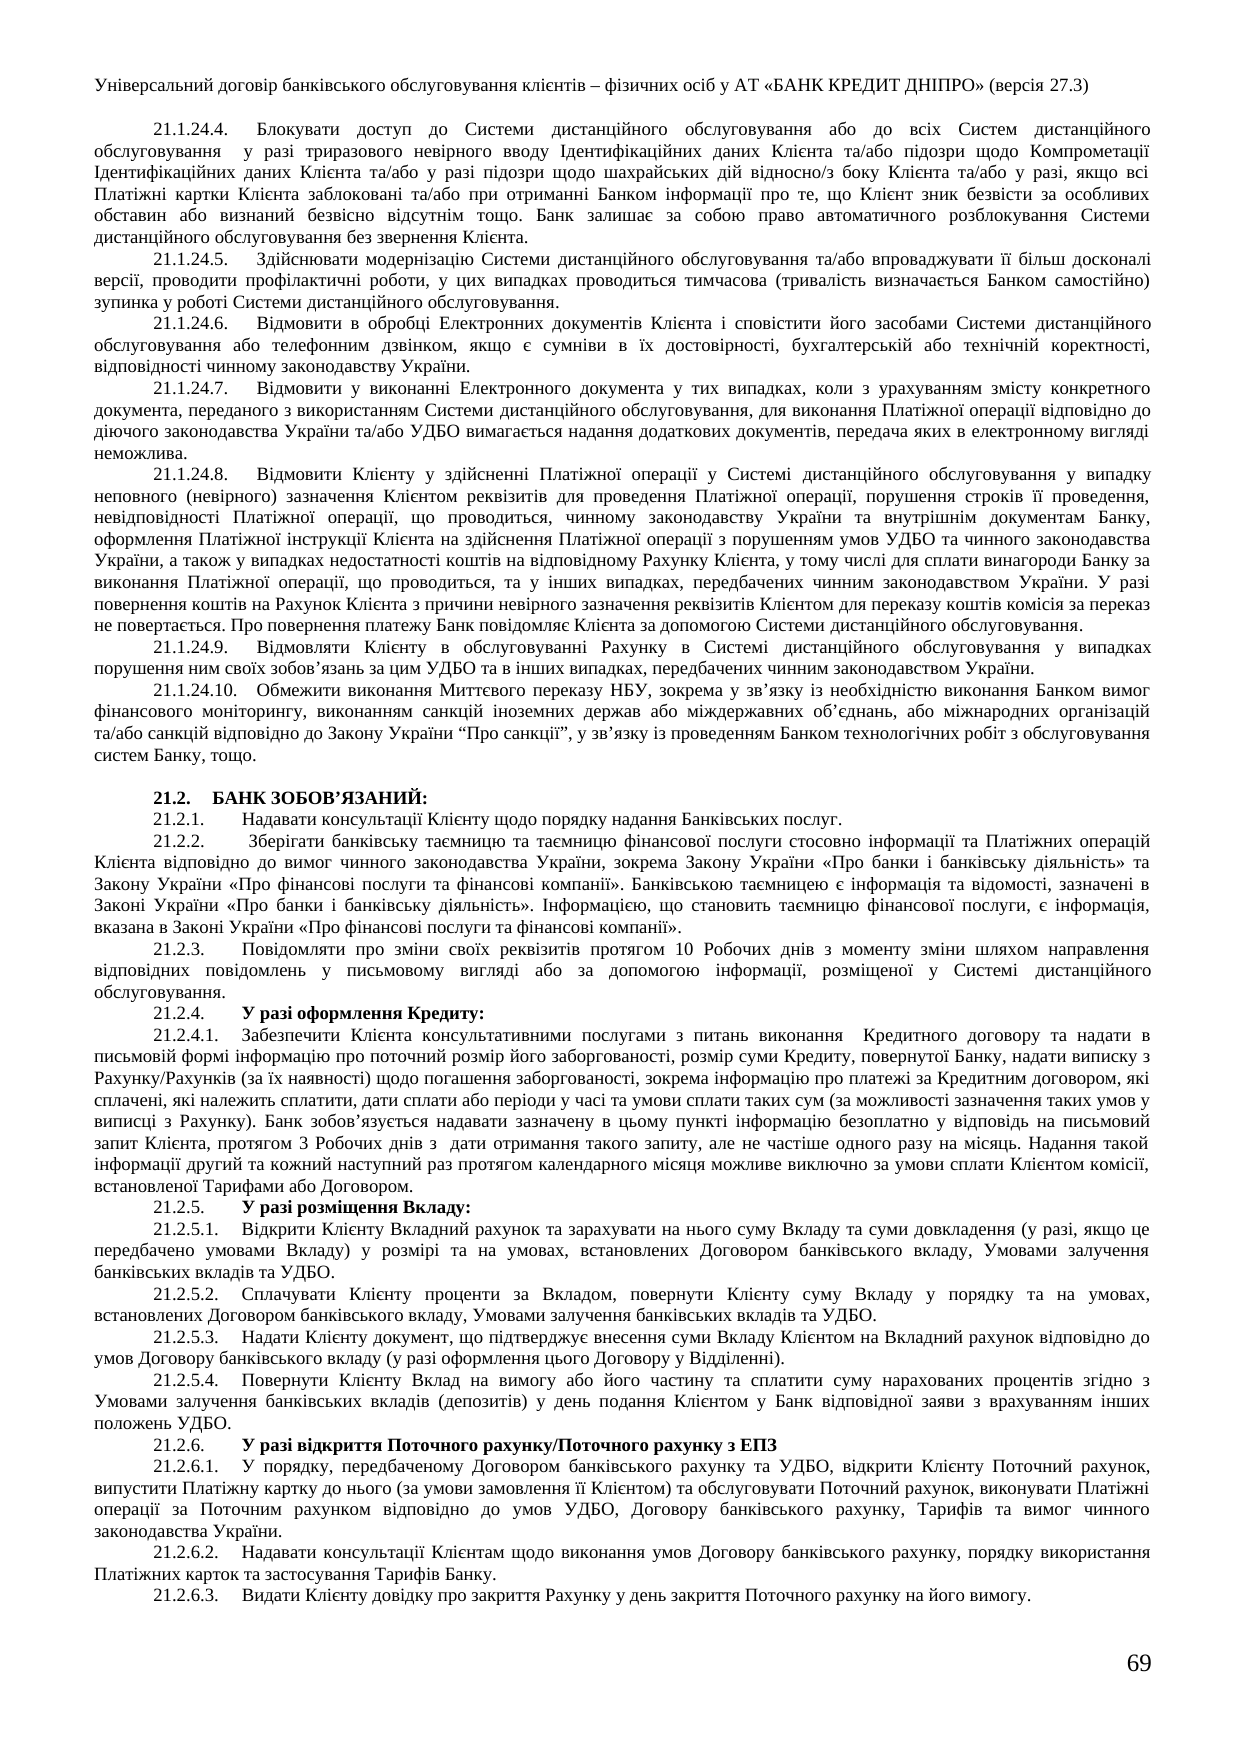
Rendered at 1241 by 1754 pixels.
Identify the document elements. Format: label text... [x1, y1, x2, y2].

list Видати Клієнту довідку про закриття Рахунку у день закриття Поточного рахунку на його вимогу. [94, 1584, 1152, 1606]
list У разі відкриття Поточного рахунку/Поточного рахунку з ЕПЗ [94, 1433, 1152, 1455]
list Зберігати банківську таємницю та таємницю фінансової послуги стосовно інформації та Платіжних операцій Клієнта відповідно до вимог чинного законодавства України, зокрема Закону України «Про банки і банківську діяльність» та Закону України «Про фінансові послуги та фінансові компанії». Банківською таємницею є інформація та відомості, зазначені в Законі України «Про банки і банківську діяльність». Інформацією, що становить таємницю фінансової послуги, є інформація, вказана в Законі України «Про фінансові послуги та фінансові компанії». [94, 830, 1152, 937]
list У разі розміщення Вкладу: [94, 1196, 1152, 1218]
list Повернути Клієнту Вклад на вимогу або його частину та сплатити суму нарахованих процентів згідно з Умовами залучення банківських вкладів (депозитів) у день подання Клієнтом у Банк відповідної заяви з врахуванням інших положень УДБО. [94, 1369, 1152, 1433]
list Банк зобов’язаний: [94, 787, 1152, 808]
list Надати Клієнту документ, що підтверджує внесення суми Вкладу Клієнтом на Вкладний рахунок відповідно до умов Договору банківського вкладу (у разі оформлення цього Договору у Відділенні). [94, 1326, 1152, 1369]
list Відмовляти Клієнту в обслуговуванні Рахунку в Системі дистанційного обслуговування у випадках порушення ним своїх зобов’язань за цим УДБО та в інших випадках, передбачених чинним законодавством України. [94, 636, 1152, 679]
list Обмежити виконання Миттєвого переказу НБУ, зокрема у зв’язку із необхідністю виконання Банком вимог фінансового моніторингу, виконанням санкцій іноземних держав або міждержавних об’єднань, або міжнародних організацій та/або санкцій відповідно до Закону України “Про санкції”, у зв’язку із проведенням Банком технологічних робіт з обслуговування систем Банку, тощо. [94, 679, 1152, 765]
list Здійснювати модернізацію Системи дистанційного обслуговування та/або впроваджувати її більш досконалі версії, проводити профілактичні роботи, у цих випадках проводиться тимчасова (тривалість визначається Банком самостійно) зупинка у роботі Системи дистанційного обслуговування. [94, 247, 1152, 312]
list Блокувати доступ до Системи дистанційного обслуговування або до всіх Систем дистанційного обслуговування у разі триразового невірного вводу Ідентифікаційних даних Клієнта та/або підозри щодо Компрометації Ідентифікаційних даних Клієнта та/або у разі підозри щодо шахрайських дій відносно/з боку Клієнта та/або у разі, якщо всі Платіжні картки Клієнта заблоковані та/або при отриманні Банком інформації про те, що Клієнт зник безвісти за особливих обставин або визнаний безвісно відсутнім тощо. Банк залишає за собою право автоматичного розблокування Системи дистанційного обслуговування без звернення Клієнта. [94, 118, 1152, 247]
list Сплачувати Клієнту проценти за Вкладом, повернути Клієнту суму Вкладу у порядку та на умовах, встановлених Договором банківського вкладу, Умовами залучення банківських вкладів та УДБО. [94, 1282, 1152, 1326]
list Надавати консультації Клієнту щодо порядку надання Банківських послуг. [94, 808, 1152, 830]
list У разі оформлення Кредиту: [94, 1002, 1152, 1024]
list Забезпечити Клієнта консультативними послугами з питань виконання Кредитного договору та надати в письмовій формі інформацію про поточний розмір його заборгованості, розмір суми Кредиту, повернутої Банку, надати виписку з Рахунку/Рахунків (за їх наявності) щодо погашення заборгованості, зокрема інформацію про платежі за Кредитним договором, які сплачені, які належить сплатити, дати сплати або періоди у часі та умови сплати таких сум (за можливості зазначення таких умов у виписці з Рахунку). Банк зобов’язується надавати зазначену в цьому пункті інформацію безоплатно у відповідь на письмовий запит Клієнта, протягом 3 Робочих днів з дати отримання такого запиту, але не частіше одного разу на місяць. Надання такой інформації другий та кожний наступний раз протягом календарного місяця можливе виключно за умови сплати Клієнтом комісії, встановленої Тарифами або Договором. [94, 1024, 1152, 1196]
list Відмовити у виконанні Електронного документа у тих випадках, коли з урахуванням змісту конкретного документа, переданого з використанням Системи дистанційного обслуговування, для виконання Платіжної операції відповідно до діючого законодавства України та/або УДБО вимагається надання додаткових документів, передача яких в електронному вигляді неможлива. [94, 377, 1152, 463]
list Відкрити Клієнту Вкладний рахунок та зарахувати на нього суму Вкладу та суми довкладення (у разі, якщо це передбачено умовами Вкладу) у розмірі та на умовах, встановлених Договором банківського вкладу, Умовами залучення банківських вкладів та УДБО. [94, 1218, 1152, 1282]
list Відмовити в обробці Електронних документів Клієнта і сповістити його засобами Системи дистанційного обслуговування або телефонним дзвінком, якщо є сумніви в їх достовірності, бухгалтерській або технічній коректності, відповідності чинному законодавству України. [94, 312, 1152, 377]
list Відмовити Клієнту у здійсненні Платіжної операції у Системі дистанційного обслуговування у випадку неповного (невірного) зазначення Клієнтом реквізитів для проведення Платіжної операції, порушення строків її проведення, невідповідності Платіжної операції, що проводиться, чинному законодавству України та внутрішнім документам Банку, оформлення Платіжної інструкції Клієнта на здійснення Платіжної операції з порушенням умов УДБО та чинного законодавства України, а також у випадках недостатності коштів на відповідному Рахунку Клієнта, у тому числі для сплати винагороди Банку за виконання Платіжної операції, що проводиться, та у інших випадках, передбачених чинним законодавством України. У разі повернення коштів на Рахунок Клієнта з причини невірного зазначення реквізитів Клієнтом для переказу коштів комісія за переказ не повертається. Про повернення платежу Банк повідомляє Клієнта за допомогою Системи дистанційного обслуговування. [94, 463, 1152, 636]
list У порядку, передбаченому Договором банківського рахунку та УДБО, відкрити Клієнту Поточний рахунок, випустити Платіжну картку до нього (за умови замовлення її Клієнтом) та обслуговувати Поточний рахунок, виконувати Платіжні операції за Поточним рахунком відповідно до умов УДБО, Договору банківського рахунку, Тарифів та вимог чинного законодавства України. [94, 1455, 1152, 1541]
list Надавати консультації Клієнтам щодо виконання умов Договору банківського рахунку, порядку використання Платіжних карток та застосування Тарифів Банку. [94, 1541, 1152, 1584]
list Повідомляти про зміни своїх реквізитів протягом 10 Робочих днів з моменту зміни шляхом направлення відповідних повідомлень у письмовому вигляді або за допомогою інформації, розміщеної у Системі дистанційного обслуговування. [94, 937, 1152, 1002]
